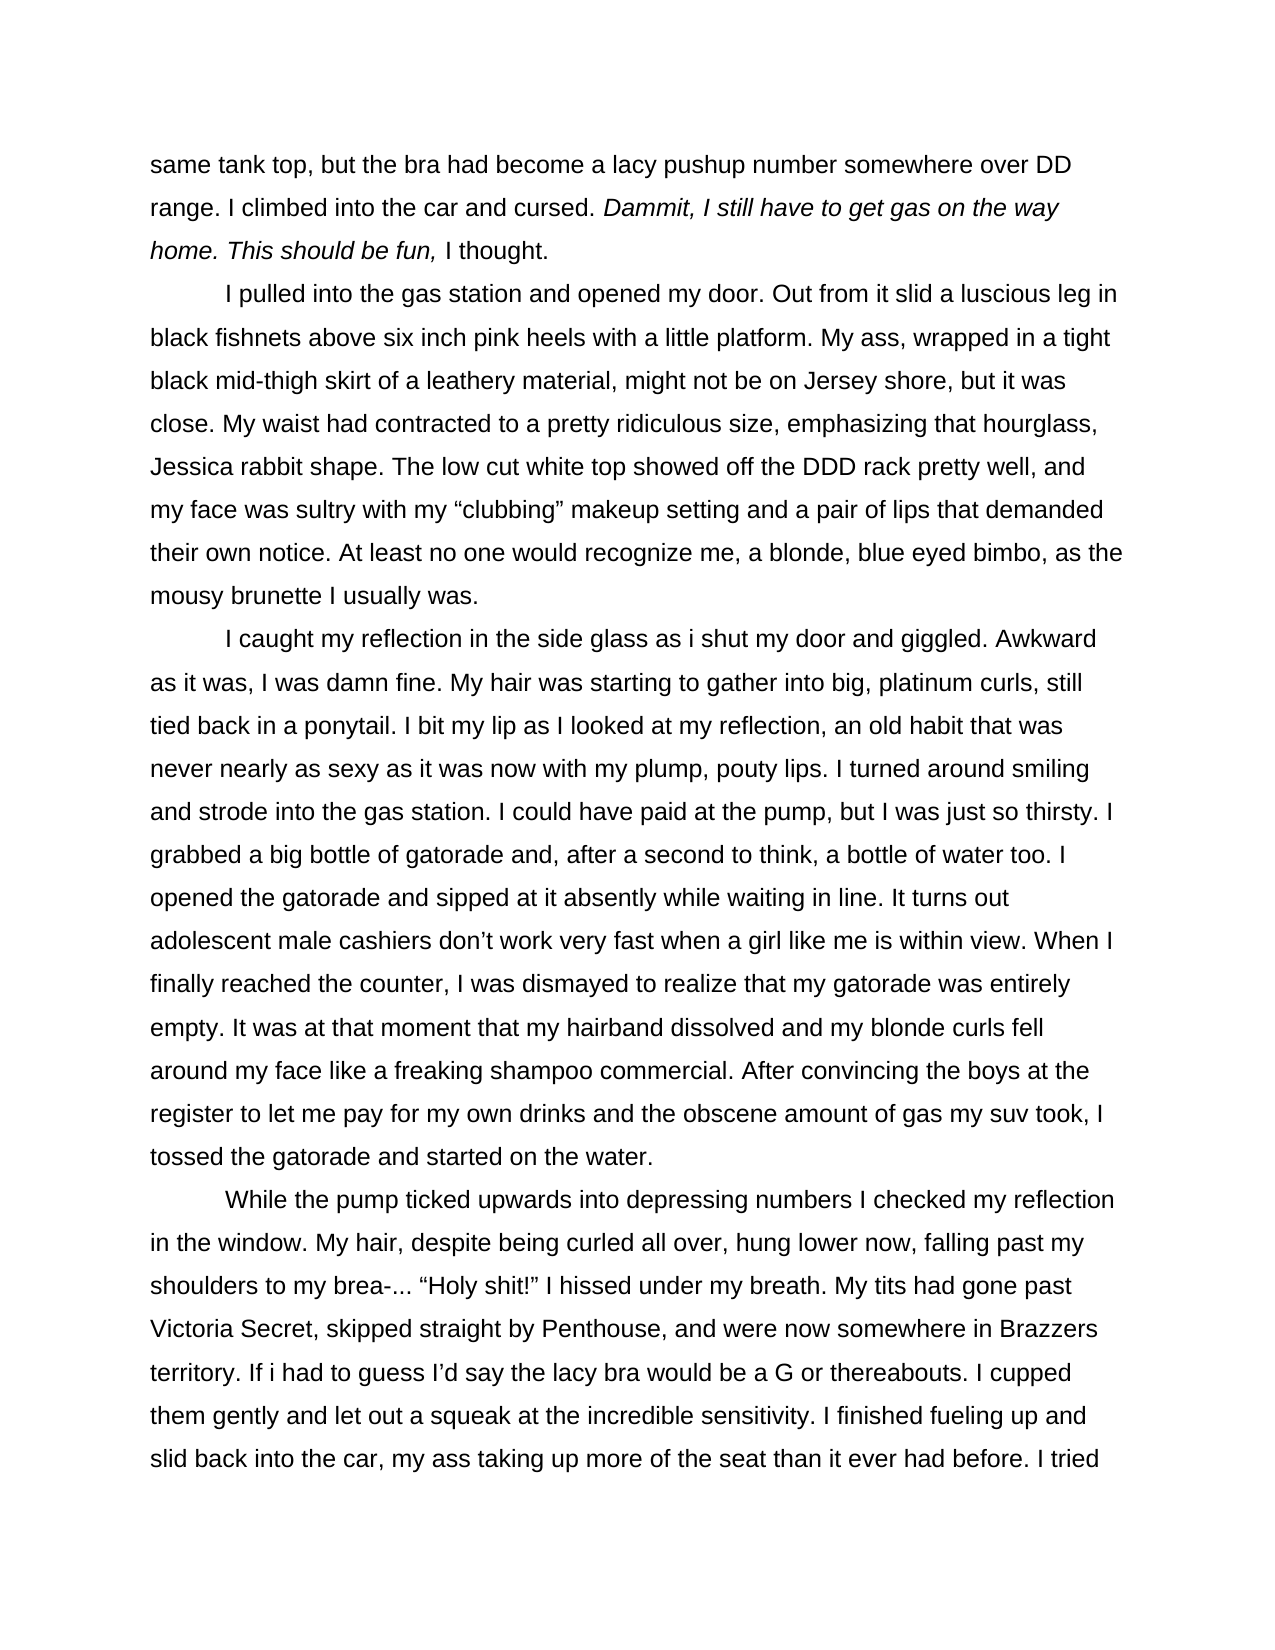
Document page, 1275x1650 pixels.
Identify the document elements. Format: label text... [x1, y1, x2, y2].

text I pulled into the gas station and opened my door. Out from it slid a luscious leg in black fishnets above six inch pink heels with a little platform. My ass, wrapped in a tight black mid-thigh skirt of a leathery material, might not be on Jersey shore, but it was close. My waist had contracted to a pretty ridiculous size, emphasizing that hourglass, Jessica rabbit shape. The low cut white top showed off the DDD rack pretty well, and my face was sultry with my “clubbing” makeup setting and a pair of lips that demanded their own notice. At least no one would recognize me, a blonde, blue eyed bimbo, as the mousy brunette I usually was. [150, 279, 1125, 610]
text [150, 150, 1125, 265]
text I caught my reflection in the side glass as i shut my door and giggled. Awkward as it was, I was damn fine. My hair was starting to gather into big, platinum curls, still tied back in a ponytail. I bit my lip as I looked at my reflection, an old habit that was never nearly as sexy as it was now with my plump, pouty lips. I turned around smiling and strode into the gas station. I could have paid at the pump, but I was just so thirsty. I grabbed a big bottle of gatorade and, after a second to think, a bottle of water too. I opened the gatorade and sipped at it absently while waiting in line. It turns out adolescent male cashiers don’t work very fast when a girl like me is within view. When I finally reached the counter, I was dismayed to realize that my gatorade was entirely empty. It was at that moment that my hairband dissolved and my blonde curls fell around my face like a freaking shampoo commercial. After convincing the boys at the register to let me pay for my own drinks and the obscene amount of gas my suv took, I tossed the gatorade and started on the water. [150, 624, 1125, 1171]
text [150, 1185, 1125, 1472]
